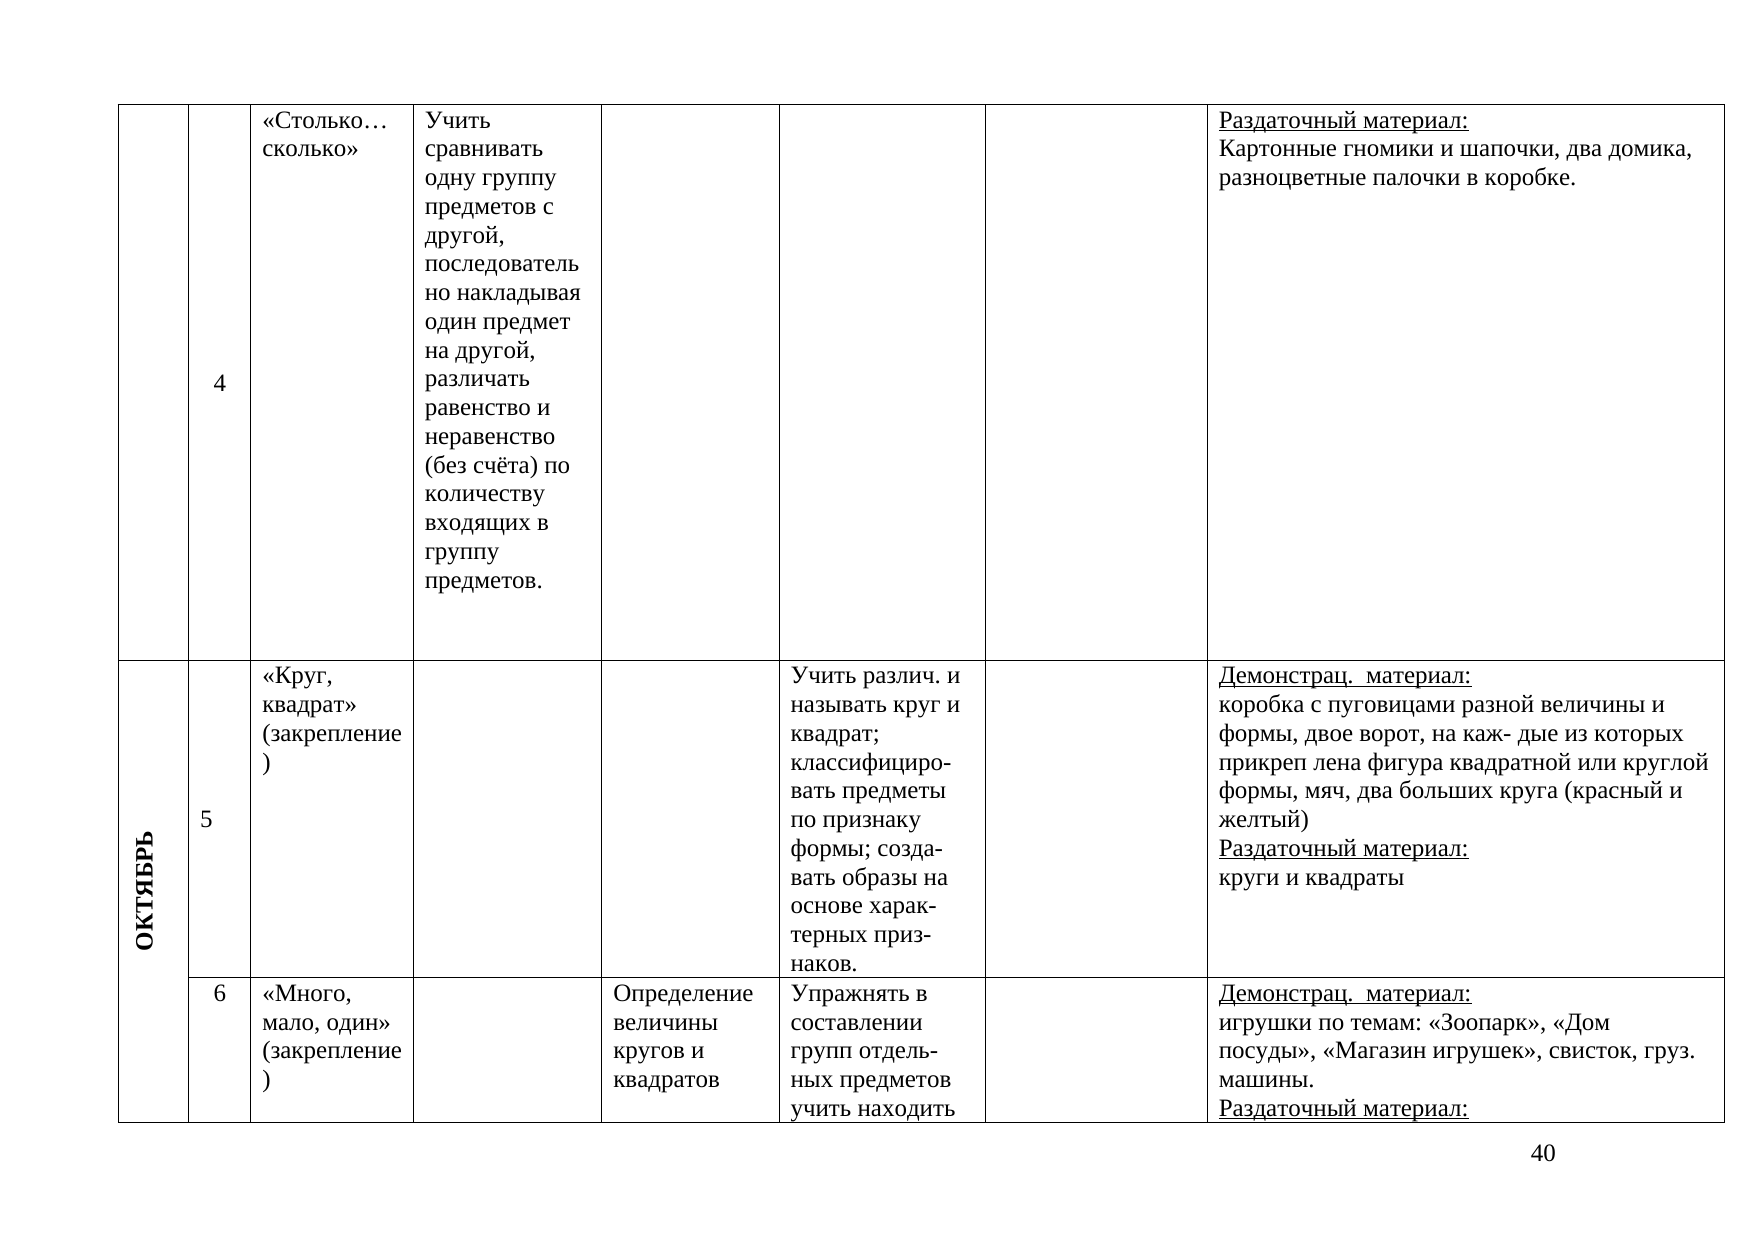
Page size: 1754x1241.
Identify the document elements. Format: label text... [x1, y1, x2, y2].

table_cell [602, 661, 779, 977]
table_cell «Столько… сколько» [251, 105, 413, 659]
table_cell 4 [189, 105, 250, 659]
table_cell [1208, 978, 1724, 1122]
table_cell [986, 978, 1207, 1122]
table_cell [986, 661, 1207, 977]
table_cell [602, 978, 779, 1122]
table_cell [780, 978, 985, 1122]
table_cell [986, 105, 1207, 659]
table_cell [414, 978, 601, 1122]
table_cell [602, 105, 779, 659]
table_cell Демонстрац. материал: коробка с пуговицами разной величины и формы, двое ворот, на каж- дые из которых прикреп лена фигура квадратной или круглой формы, мяч, два больших круга (красный и желтый) Раздаточный материал: круги и квадраты [1208, 661, 1724, 977]
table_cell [251, 978, 413, 1122]
table_cell Учить сравнивать одну группу предметов с другой, последовательно накладывая один предмет на другой, различать равенство и неравенство (без счёта) по количеству входящих в группу предметов. [414, 105, 601, 659]
table_cell [414, 661, 601, 977]
table_cell ОКТЯБРЬ [119, 661, 188, 1122]
table_cell [780, 105, 985, 659]
table_cell 6 [189, 978, 250, 1122]
table_cell Раздаточный материал: Картонные гномики и шапочки, два домика, разноцветные палочки в коробке. [1208, 105, 1724, 659]
table_cell Учить различ. и называть круг и квадрат; классифициро- вать предметы по признаку формы; созда-вать образы на основе харак-терных приз- наков. [780, 661, 985, 977]
table_cell [119, 105, 188, 659]
table_cell 5 [189, 661, 250, 977]
table_cell «Круг, квадрат» (закрепление) [251, 661, 413, 977]
